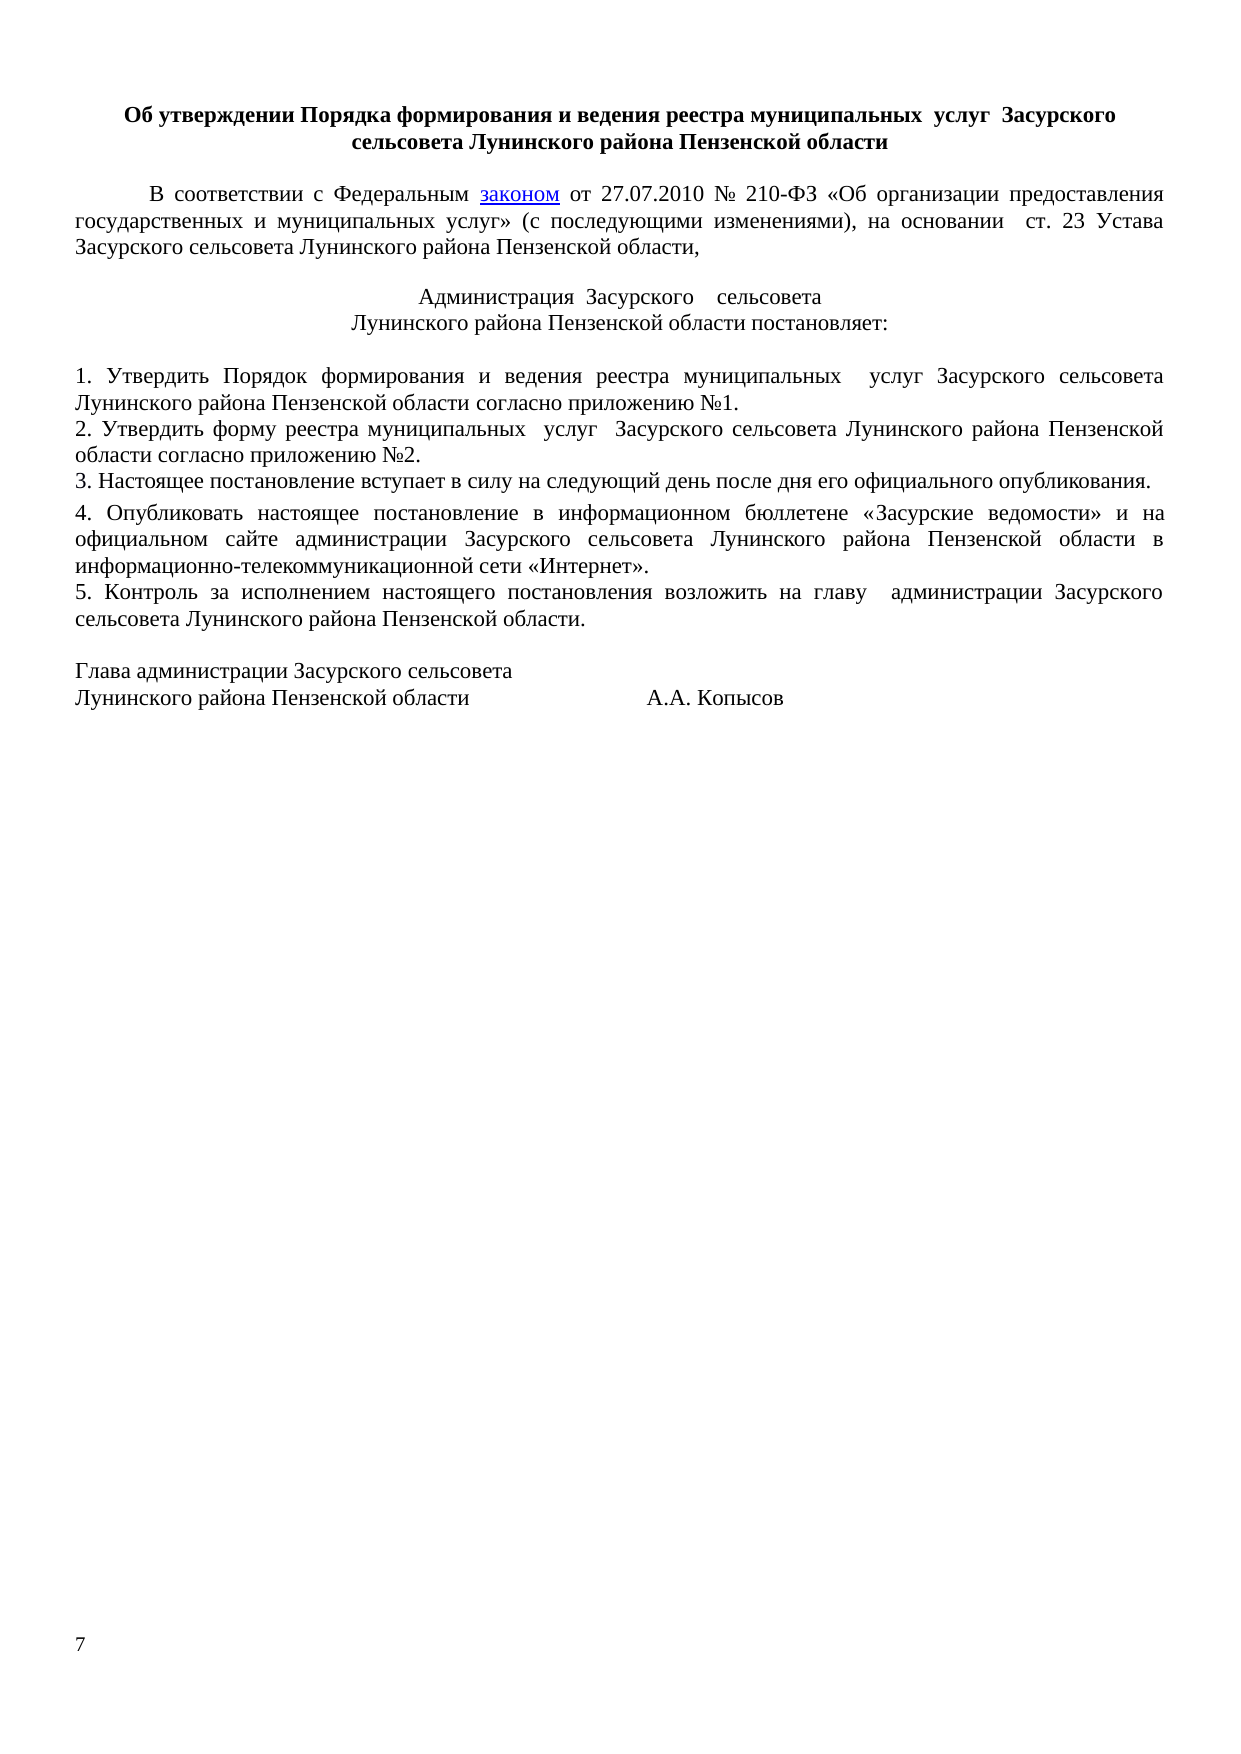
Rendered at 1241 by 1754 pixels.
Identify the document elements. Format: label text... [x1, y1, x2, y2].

text Глава администрации Засурского сельсовета [75, 657, 1165, 684]
text Лунинского района Пензенской области А.А. Копысов [75, 684, 1165, 710]
text Лунинского района Пензенской области постановляет: [75, 309, 1165, 336]
text Об утверждении Порядка формирования и ведения реестра муниципальных услуг Засурского сельсовета Лунинского района Пензенской области [75, 101, 1165, 154]
text 3. Настоящее постановление вступает в силу на следующий день после дня его официального опубликования. [75, 468, 1165, 494]
text 1. Утвердить Порядок формирования и ведения реестра муниципальных услуг Засурского сельсовета Лунинского района Пензенской области согласно приложению №1. [75, 362, 1165, 415]
text 5. Контроль за исполнением настоящего постановления возложить на главу администрации Засурского сельсовета Лунинского района Пензенской области. [75, 578, 1165, 631]
text Администрация Засурского сельсовета [75, 283, 1165, 309]
text В соответствии с Федеральным законом от 27.07.2010 № 210-ФЗ «Об организации предоставления государственных и муниципальных услуг» (с последующими изменениями), на основании ст. 23 Устава Засурского сельсовета Лунинского района Пензенской области, [75, 180, 1165, 259]
text 4. Опубликовать настоящее постановление в информационном бюллетене «Засурские ведомости» и на официальном сайте администрации Засурского сельсовета Лунинского района Пензенской области в информационно-телекоммуникационной сети «Интернет». [75, 499, 1165, 578]
text 2. Утвердить форму реестра муниципальных услуг Засурского сельсовета Лунинского района Пензенской области согласно приложению №2. [75, 415, 1165, 468]
